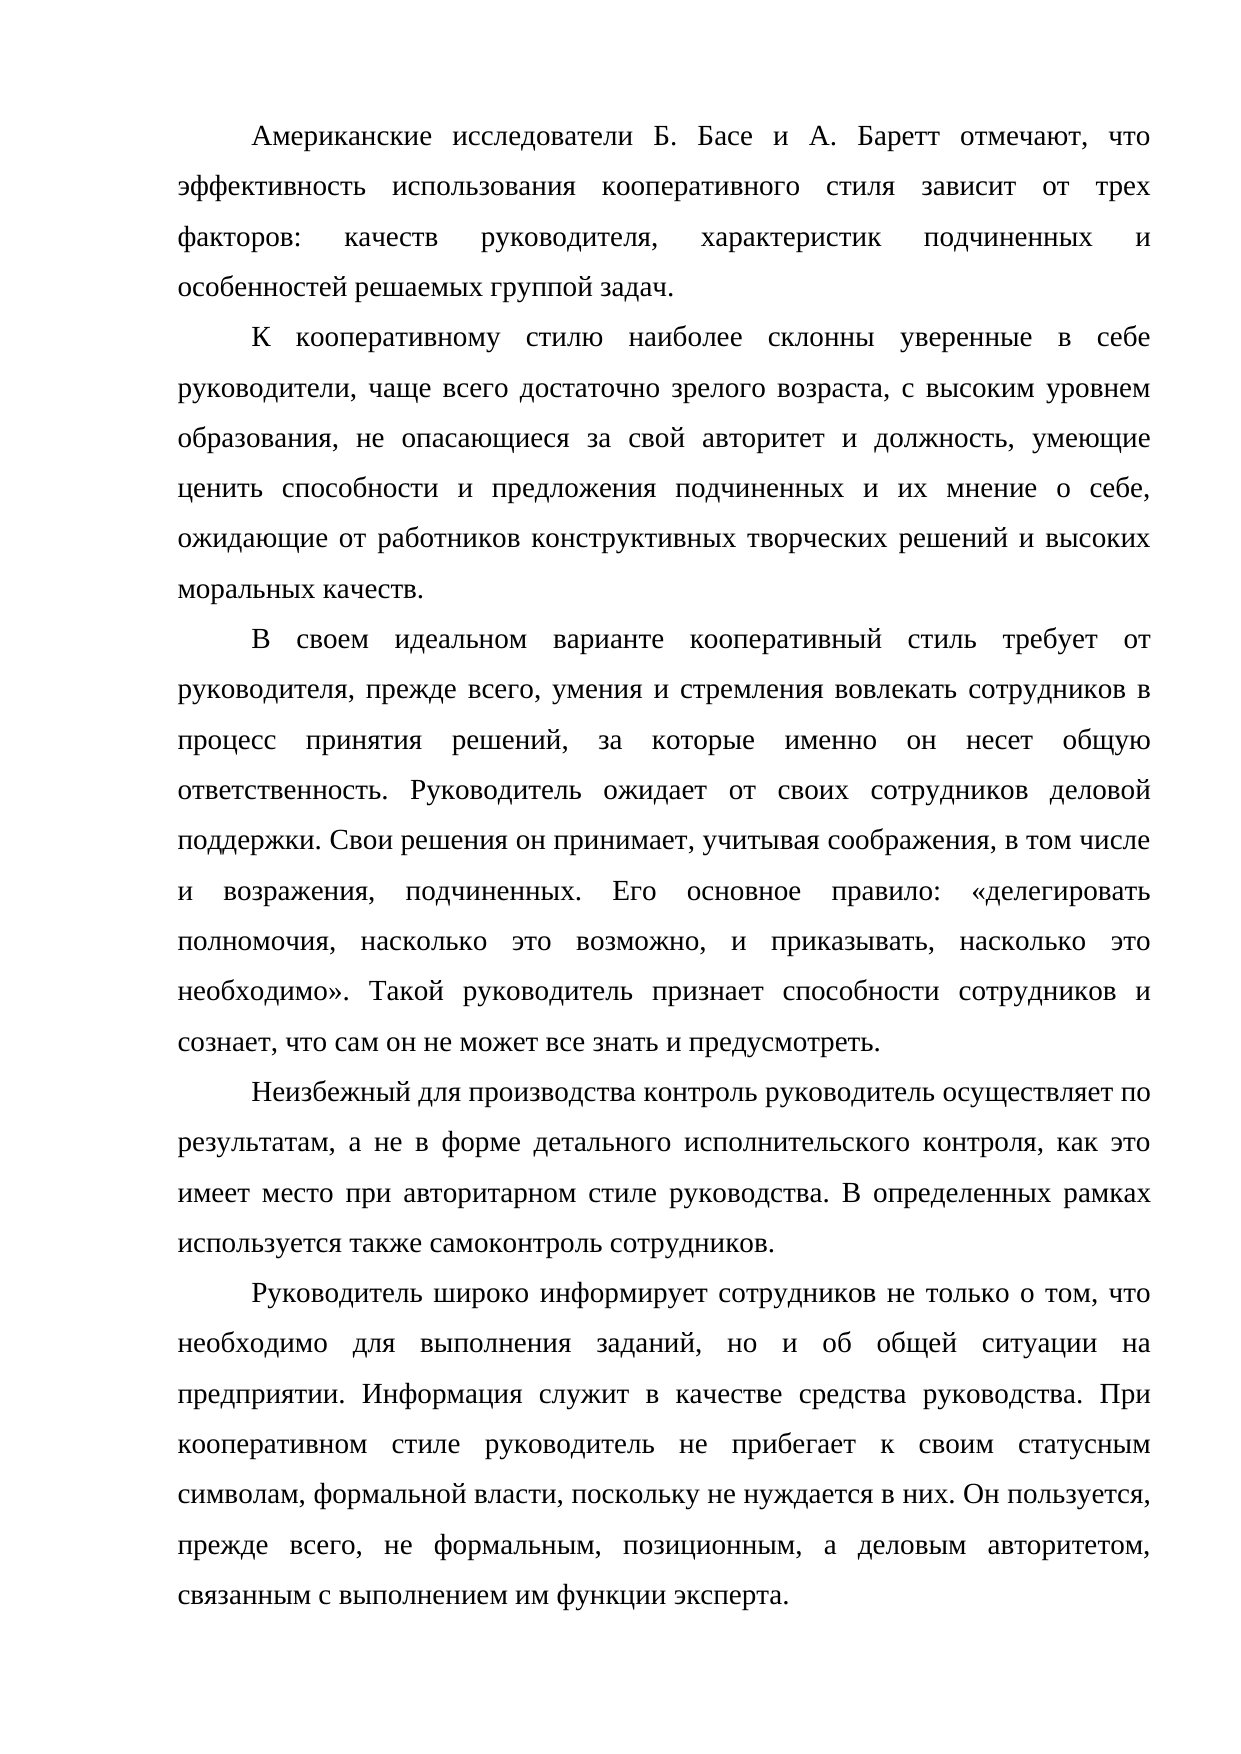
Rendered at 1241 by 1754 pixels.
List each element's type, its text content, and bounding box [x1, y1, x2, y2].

text Руководитель широко информирует сотрудников не только о том, что необходимо для выполнения заданий, но и об общей ситуации на предприятии. Информация служит в качестве средства руководства. При кооперативном стиле руководитель не прибегает к своим статусным символам, формальной власти, поскольку не нуждается в них. Он пользуется, прежде всего, не формальным, позиционным, а деловым авторитетом, связанным с выполнением им функции эксперта. [177, 1275, 1152, 1611]
text Американские исследователи Б. Басе и А. Баретт отмечают, что эффективность использования кооперативного стиля зависит от трех факторов: качеств руководителя, характеристик подчиненных и особенностей решаемых группой задач. [177, 118, 1152, 303]
text Неизбежный для производства контроль руководитель осуществляет по результатам, а не в форме детального исполнительского контроля, как это имеет место при авторитарном стиле руководства. В определенных рамках используется также самоконтроль сотрудников. [177, 1074, 1152, 1258]
text В своем идеальном варианте кооперативный стиль требует от руководителя, прежде всего, умения и стремления вовлекать сотрудников в процесс принятия решений, за которые именно он несет общую ответственность. Руководитель ожидает от своих сотрудников деловой поддержки. Свои решения он принимает, учитывая соображения, в том числе и возражения, подчиненных. Его основное правило: «делегировать полномочия, насколько это возможно, и приказывать, насколько это необходимо». Такой руководитель признает способности сотрудников и сознает, что сам он не может все знать и предусмотреть. [177, 621, 1152, 1057]
text К кооперативному стилю наиболее склонны уверенные в себе руководители, чаще всего достаточно зрелого возраста, с высоким уровнем образования, не опасающиеся за свой авторитет и должность, умеющие ценить способности и предложения подчиненных и их мнение о себе, ожидающие от работников конструктивных творческих решений и высоких моральных качеств. [177, 319, 1152, 604]
